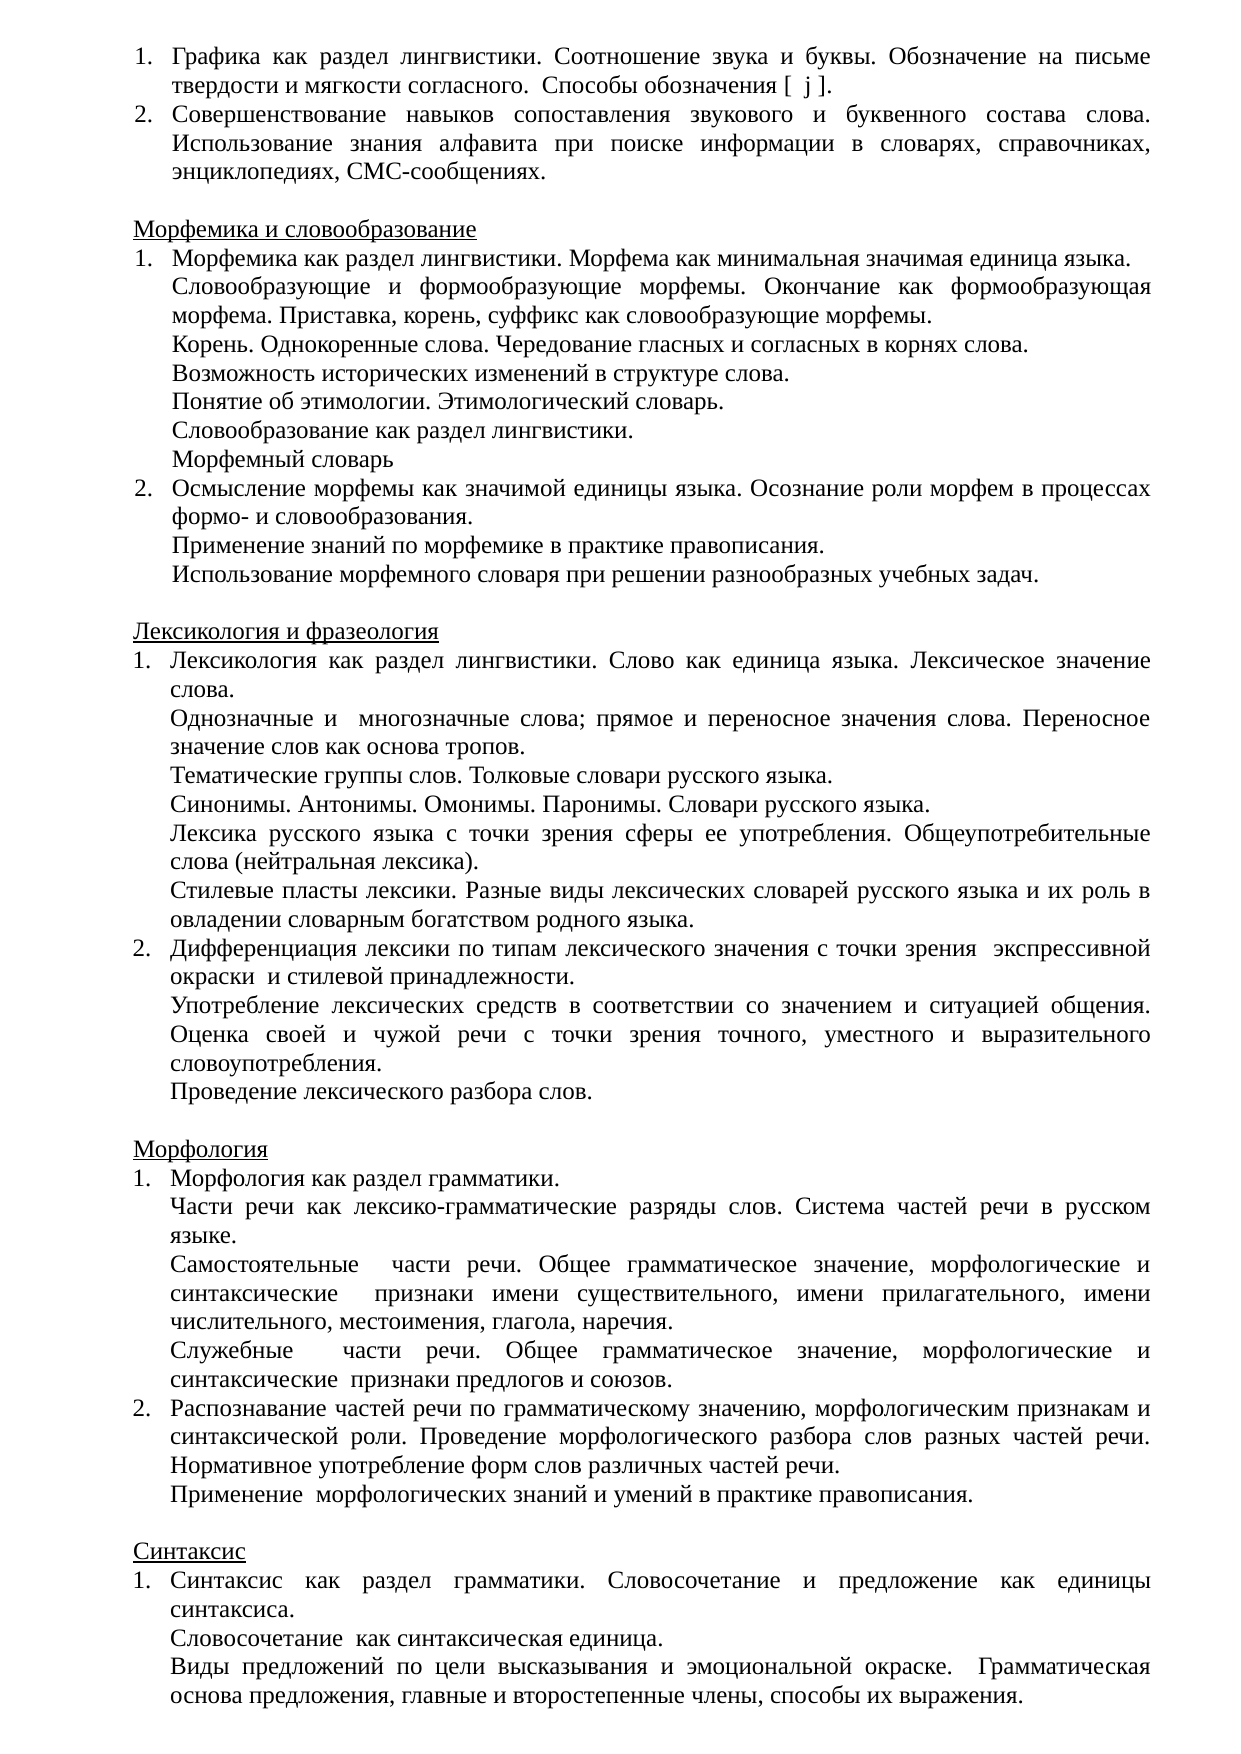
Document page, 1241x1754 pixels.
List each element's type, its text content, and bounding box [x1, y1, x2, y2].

list Графика как раздел лингвистики. Соотношение звука и буквы. Обозначение на письме твердости и мягкости согласного. Способы обозначения [ j ]. [134, 41, 1152, 99]
list Морфемика как раздел лингвистики. Морфема как минимальная значимая единица языка. [134, 243, 1152, 271]
text Использование морфемного словаря при решении разнообразных учебных задач. [98, 559, 1152, 588]
text Возможность исторических изменений в структуре слова. [98, 358, 1152, 386]
list Синонимы. Антонимы. Омонимы. Паронимы. Словари русского языка. [170, 789, 1152, 818]
text Применение знаний по морфемике в практике правописания. [98, 530, 1152, 559]
list Проведение лексического разбора слов. [170, 1076, 1152, 1105]
text Лексикология и фразеология [59, 616, 1152, 645]
list Употребление лексических средств в соответствии со значением и ситуацией общения. Оценка своей и чужой речи с точки зрения точного, уместного и выразительного словоупотребления. [170, 990, 1152, 1076]
list Самостоятельные части речи. Общее грамматическое значение, морфологические и синтаксические признаки имени существительного, имени прилагательного, имени числительного, местоимения, глагола, наречия. [170, 1249, 1152, 1335]
list Словосочетание как синтаксическая единица. [170, 1623, 1152, 1651]
list Осмысление морфемы как значимой единицы языка. Осознание роли морфем в процессах формо- и словообразования. [134, 473, 1152, 530]
text Словообразование как раздел лингвистики. [98, 415, 1152, 444]
list Дифференциация лексики по типам лексического значения с точки зрения экспрессивной окраски и стилевой принадлежности. [132, 933, 1152, 990]
list Совершенствование навыков сопоставления звукового и буквенного состава слова. Использование знания алфавита при поиске информации в словарях, справочниках, энциклопедиях, СМС-сообщениях. [134, 99, 1152, 185]
list Стилевые пласты лексики. Разные виды лексических словарей русского языка и их роль в овладении словарным богатством родного языка. [170, 875, 1152, 933]
list Морфология как раздел грамматики. [132, 1163, 1152, 1191]
list Однозначные и многозначные слова; прямое и переносное значения слова. Переносное значение слов как основа тропов. [170, 703, 1152, 760]
text Морфемика и словообразование [59, 214, 1152, 243]
list Распознавание частей речи по грамматическому значению, морфологическим признакам и синтаксической роли. Проведение морфологического разбора слов разных частей речи. Нормативное употребление форм слов различных частей речи. [132, 1393, 1152, 1479]
list Тематические группы слов. Толковые словари русского языка. [170, 760, 1152, 789]
list Части речи как лексико-грамматические разряды слов. Система частей речи в русском языке. [170, 1191, 1152, 1249]
list Лексика русского языка с точки зрения сферы ее употребления. Общеупотребительные слова (нейтральная лексика). [170, 818, 1152, 875]
text Понятие об этимологии. Этимологический словарь. [98, 386, 1152, 415]
list Применение морфологических знаний и умений в практике правописания. [170, 1479, 1152, 1508]
list Служебные части речи. Общее грамматическое значение, морфологические и синтаксические признаки предлогов и союзов. [170, 1335, 1152, 1393]
list Виды предложений по цели высказывания и эмоциональной окраске. Грамматическая основа предложения, главные и второстепенные члены, способы их выражения. [170, 1651, 1152, 1709]
text Морфемный словарь [98, 444, 1152, 473]
text Корень. Однокоренные слова. Чередование гласных и согласных в корнях слова. [98, 329, 1152, 358]
list Синтаксис как раздел грамматики. Словосочетание и предложение как единицы синтаксиса. [132, 1565, 1152, 1623]
list Лексикология как раздел лингвистики. Слово как единица языка. Лексическое значение слова. [132, 645, 1152, 703]
text Словообразующие и формообразующие морфемы. Окончание как формообразующая морфема. Приставка, корень, суффикс как словообразующие морфемы. [172, 271, 1152, 329]
text Синтаксис [59, 1536, 1152, 1565]
text Морфология [59, 1134, 1152, 1163]
